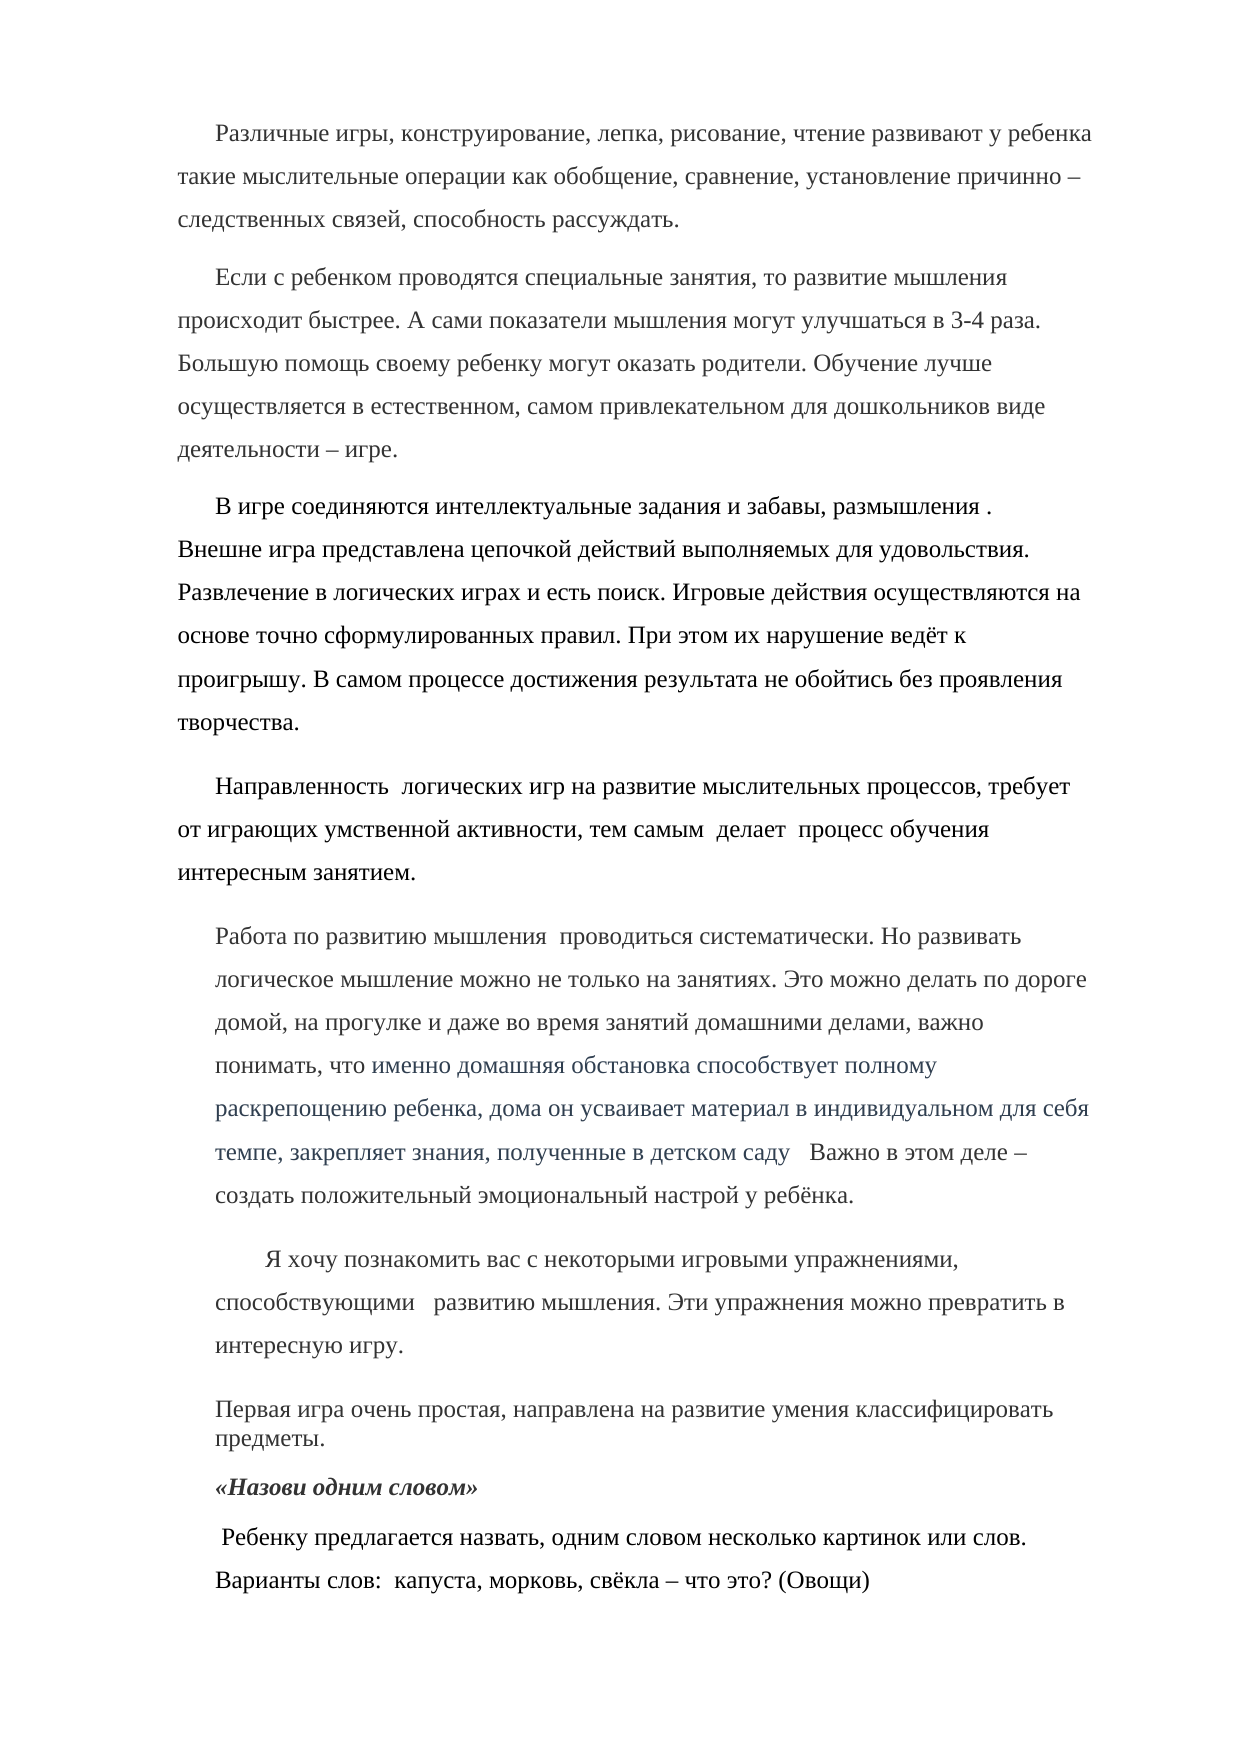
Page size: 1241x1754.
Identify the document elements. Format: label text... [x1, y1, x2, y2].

text Работа по развитию мышления проводиться систематически. Но развивать логическое мышление можно не только на занятиях. Это можно делать по дороге домой, на прогулке и даже во время занятий домашними делами, важно понимать, что именно домашняя обстановка способствует полному раскрепощению ребенка, дома он усваивает материал в индивидуальном для себя темпе, закрепляет знания, полученные в детском саду Важно в этом деле – создать положительный эмоциональный настрой у ребёнка. [215, 921, 1093, 1208]
text Я хочу познакомить вас с некоторыми игровыми упражнениями, способствующими развитию мышления. Эти упражнения можно превратить в интересную игру. [215, 1244, 1093, 1359]
text Если с ребенком проводятся специальные занятия, то развитие мышления происходит быстрее. А сами показатели мышления могут улучшаться в 3-4 раза. Большую помощь своему ребенку могут оказать родители. Обучение лучше осуществляется в естественном, самом привлекательном для дошкольников виде деятельности – игре. [177, 262, 1093, 463]
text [215, 1522, 1093, 1594]
text Первая игра очень простая, направлена на развитие умения классифицировать предметы. [215, 1394, 1093, 1451]
text «Назови одним словом» [215, 1472, 1093, 1501]
text В игре соединяются интеллектуальные задания и забавы, размышления . Внешне игра представлена цепочкой действий выполняемых для удовольствия. Развлечение в логических играх и есть поиск. Игровые действия осуществляются на основе точно сформулированных правил. При этом их нарушение ведёт к проигрышу. В самом процессе достижения результата не обойтись без проявления творчества. [177, 491, 1093, 736]
text Направленность логических игр на развитие мыслительных процессов, требует от играющих умственной активности, тем самым делает процесс обучения интересным занятием. [177, 771, 1093, 886]
